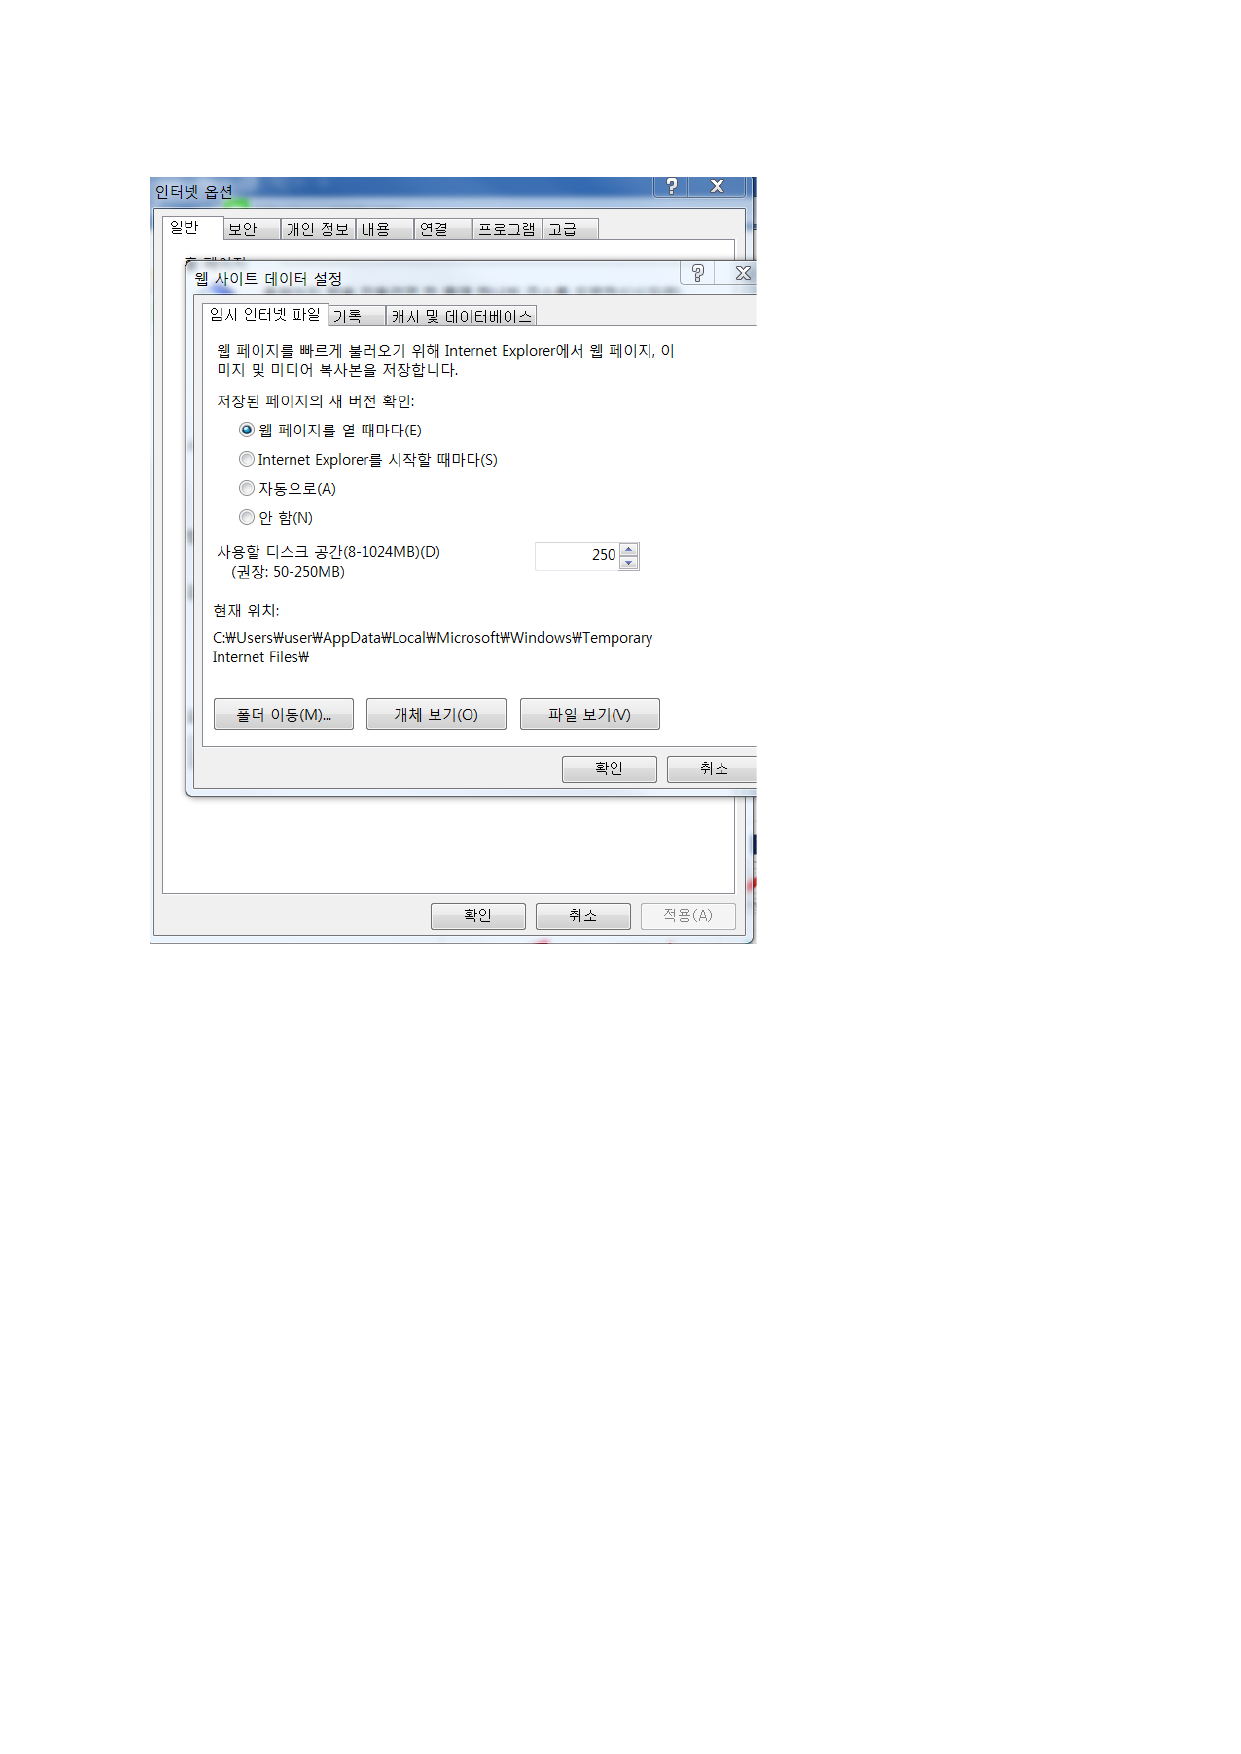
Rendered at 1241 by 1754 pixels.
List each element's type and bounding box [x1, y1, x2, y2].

picture [150, 177, 757, 944]
